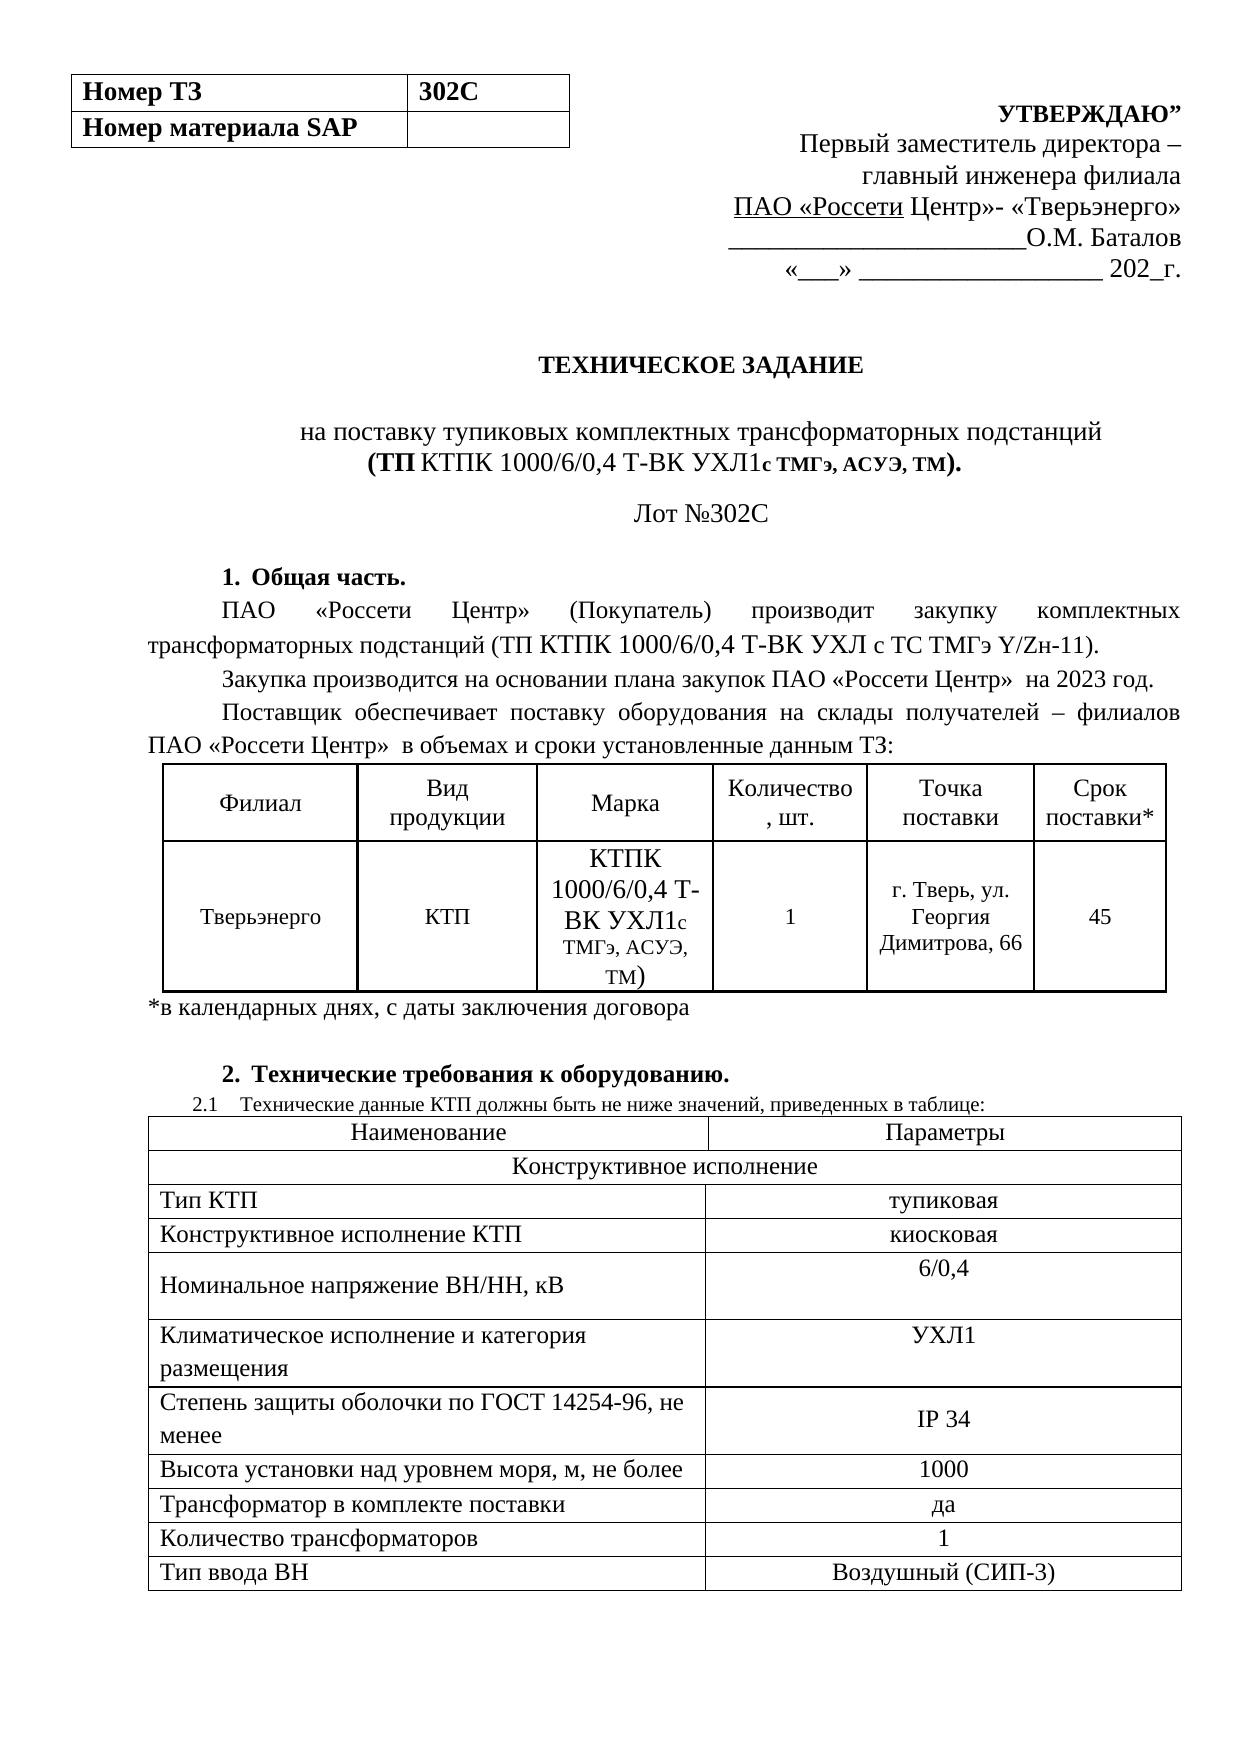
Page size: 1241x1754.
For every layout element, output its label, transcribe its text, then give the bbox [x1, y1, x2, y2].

table_cell [408, 112, 569, 147]
text ТЕХНИЧЕСКОЕ ЗАДАНИЕ [221, 350, 1181, 379]
table_header 302С [408, 75, 569, 111]
table_cell Тип ввода ВН [149, 1557, 705, 1590]
table_cell да [706, 1489, 1181, 1522]
table_header Параметры [709, 1117, 1181, 1150]
table_cell Номер материала SAP [72, 112, 407, 147]
table_header Наименование [149, 1117, 708, 1150]
text «___» __________________ 202_г. [148, 252, 1181, 283]
list Технические данные КТП должны быть не ниже значений, приведенных в таблице: [192, 1092, 1181, 1116]
text ______________________О.М. Баталов [148, 221, 1181, 252]
table_cell 1 [714, 842, 866, 990]
text УТВЕРЖДАЮ” [570, 99, 1181, 128]
table_cell г. Тверь, ул. Георгия Димитрова, 66 [868, 842, 1033, 990]
table_header Марка [538, 765, 712, 839]
list Технические требования к оборудованию. [222, 1059, 1181, 1088]
table_cell 1000 [706, 1455, 1181, 1488]
table_cell IP 34 [706, 1388, 1181, 1453]
table_cell Тверьэнерго [164, 842, 356, 990]
table_cell УХЛ1 [706, 1320, 1181, 1386]
subtitle (ТП КТПК 1000/6/0,4 Т-ВК УХЛ1с ТМГэ, АСУЭ, ТМ). [148, 446, 1181, 477]
text главный инженера филиала [148, 159, 1181, 190]
table_cell Номинальное напряжение ВН/НН, кВ [149, 1253, 705, 1319]
table_cell Воздушный (СИП-3) [706, 1557, 1181, 1590]
text *в календарных днях, с даты заключения договора [148, 992, 1181, 1021]
table_cell 1 [706, 1523, 1181, 1556]
table_cell Количество трансформаторов [149, 1523, 705, 1556]
table_cell КТП [359, 842, 536, 990]
table_cell КТПК 1000/6/0,4 Т-ВК УХЛ1с ТМГэ, АСУЭ, ТМ) [538, 842, 712, 990]
table_cell Степень защиты оболочки по ГОСТ 14254-96, не менее [149, 1388, 705, 1453]
table_header Номер ТЗ [72, 75, 407, 111]
table_cell 45 [1035, 842, 1165, 990]
table_header Филиал [164, 765, 356, 839]
table_header Срок поставки* [1035, 765, 1165, 839]
list Общая часть. [222, 562, 1181, 591]
table_cell Высота установки над уровнем моря, м, не более [149, 1455, 705, 1488]
text ПАО «Россети Центр»- «Тверьэнерго» [148, 190, 1181, 221]
table_cell Тип КТП [149, 1185, 705, 1218]
table_header Точка поставки [868, 765, 1033, 839]
table_cell Трансформатор в комплекте поставки [149, 1489, 705, 1522]
table_cell Конструктивное исполнение КТП [149, 1219, 705, 1252]
table_header Количество, шт. [714, 765, 866, 839]
table_cell Конструктивное исполнение [149, 1151, 1181, 1184]
text Закупка производится на основании плана закупок ПАО «Россети Центр» на 2023 год. [148, 664, 1181, 693]
table_cell тупиковая [706, 1185, 1181, 1218]
text Лот №302С [221, 497, 1181, 528]
table_cell Климатическое исполнение и категория размещения [149, 1320, 705, 1386]
text на поставку тупиковых комплектных трансформаторных подстанций [221, 414, 1181, 446]
table_header Вид продукции [359, 765, 536, 839]
text Первый заместитель директора – [148, 128, 1181, 159]
table_cell киосковая [706, 1219, 1181, 1252]
text Поставщик обеспечивает поставку оборудования на склады получателей – филиалов ПАО «Россети Центр» в объемах и сроки установленные данным ТЗ: [148, 697, 1181, 759]
table_cell 6/0,4 [706, 1253, 1181, 1319]
text ПАО «Россети Центр» (Покупатель) производит закупку комплектных трансформаторных подстанций (ТП КТПК 1000/6/0,4 Т-ВК УХЛ с ТС ТМГэ Y/Zн-11). [148, 595, 1181, 659]
